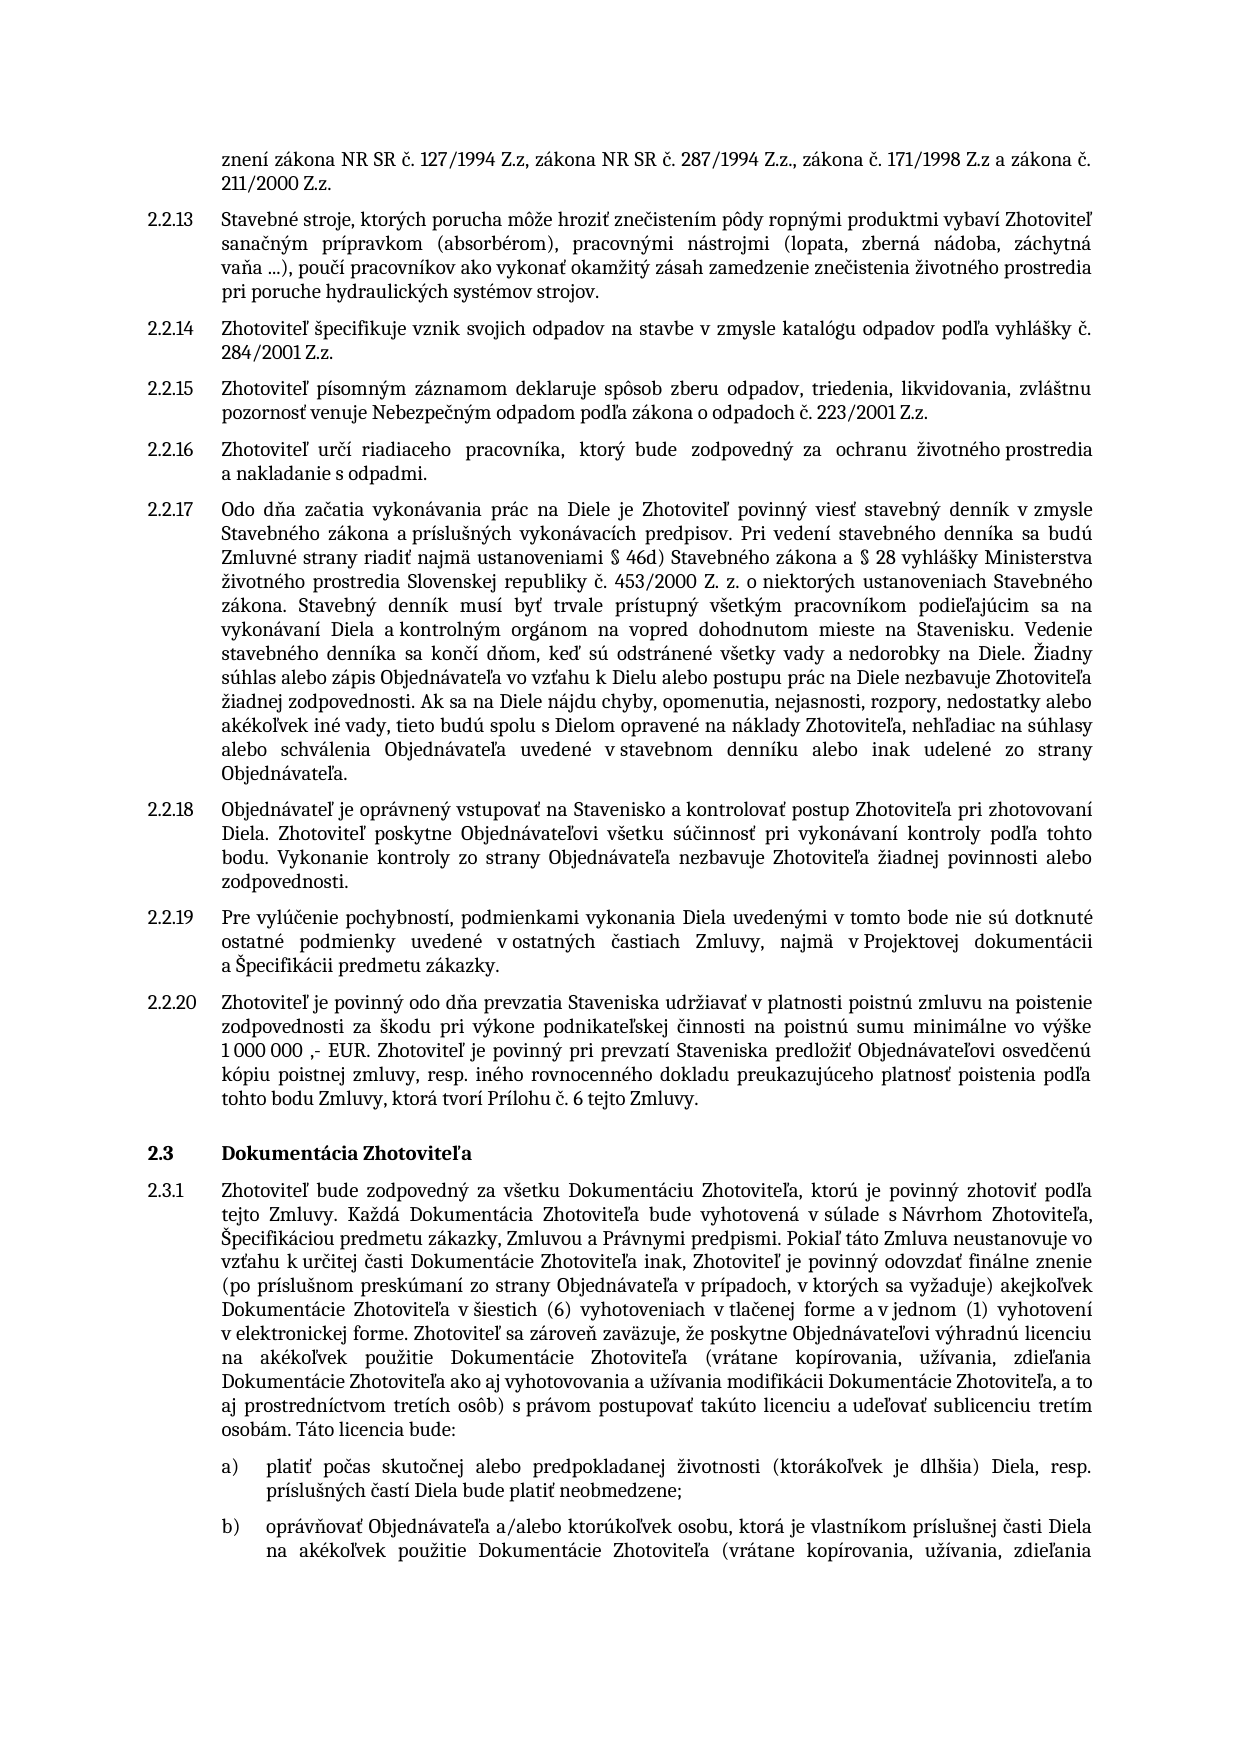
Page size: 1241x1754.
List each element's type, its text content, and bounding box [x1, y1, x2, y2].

list Zhotoviteľ určí riadiaceho pracovníka, ktorý bude zodpovedný za ochranu životného prostredia a nakladanie s odpadmi. [148, 437, 1093, 485]
list Objednávateľ je oprávnený vstupovať na Stavenisko a kontrolovať postup Zhotoviteľa pri zhotovovaní Diela. Zhotoviteľ poskytne Objednávateľovi všetku súčinnosť pri vykonávaní kontroly podľa tohto bodu. Vykonanie kontroly zo strany Objednávateľa nezbavuje Zhotoviteľa žiadnej povinnosti alebo zodpovednosti. [148, 798, 1093, 893]
list Zhotoviteľ bude zodpovedný za všetku Dokumentáciu Zhotoviteľa, ktorú je povinný zhotoviť podľa tejto Zmluvy. Každá Dokumentácia Zhotoviteľa bude vyhotovená v súlade s Návrhom Zhotoviteľa, Špecifikáciou predmetu zákazky, Zmluvou a Právnymi predpismi. Pokiaľ táto Zmluva neustanovuje vo vzťahu k určitej časti Dokumentácie Zhotoviteľa inak, Zhotoviteľ je povinný odovzdať finálne znenie (po príslušnom preskúmaní zo strany Objednávateľa v prípadoch, v ktorých sa vyžaduje) akejkoľvek Dokumentácie Zhotoviteľa v šiestich (6) vyhotoveniach v tlačenej forme a v jednom (1) vyhotovení v elektronickej forme. Zhotoviteľ sa zároveň zaväzuje, že poskytne Objednávateľovi výhradnú licenciu na akékoľvek použitie Dokumentácie Zhotoviteľa (vrátane kopírovania, užívania, zdieľania Dokumentácie Zhotoviteľa ako aj vyhotovovania a užívania modifikácii Dokumentácie Zhotoviteľa, a to aj prostredníctvom tretích osôb) s právom postupovať takúto licenciu a udeľovať sublicenciu tretím osobám. Táto licencia bude: [148, 1178, 1093, 1442]
list Zhotoviteľ písomným záznamom deklaruje spôsob zberu odpadov, triedenia, likvidovania, zvláštnu pozornosť venuje Nebezpečným odpadom podľa zákona o odpadoch č. 223/2001 Z.z. [148, 377, 1093, 425]
list Dokumentácia Zhotoviteľa [148, 1142, 1093, 1166]
list Zhotoviteľ je povinný odo dňa prevzatia Staveniska udržiavať v platnosti poistnú zmluvu na poistenie zodpovednosti za škodu pri výkone podnikateľskej činnosti na poistnú sumu minimálne vo výške 1 000 000 ,- EUR. Zhotoviteľ je povinný pri prevzatí Staveniska predložiť Objednávateľovi osvedčenú kópiu poistnej zmluvy, resp. iného rovnocenného dokladu preukazujúceho platnosť poistenia podľa tohto bodu Zmluvy, ktorá tvorí Prílohu č. 6 tejto Zmluvy. [148, 990, 1093, 1110]
list Odo dňa začatia vykonávania prác na Diele je Zhotoviteľ povinný viesť stavebný denník v zmysle Stavebného zákona a príslušných vykonávacích predpisov. Pri vedení stavebného denníka sa budú Zmluvné strany riadiť najmä ustanoveniami § 46d) Stavebného zákona a § 28 vyhlášky Ministerstva životného prostredia Slovenskej republiky č. 453/2000 Z. z. o niektorých ustanoveniach Stavebného zákona. Stavebný denník musí byť trvale prístupný všetkým pracovníkom podieľajúcim sa na vykonávaní Diela a kontrolným orgánom na vopred dohodnutom mieste na Stavenisku. Vedenie stavebného denníka sa končí dňom, keď sú odstránené všetky vady a nedorobky na Diele. Žiadny súhlas alebo zápis Objednávateľa vo vzťahu k Dielu alebo postupu prác na Diele nezbavuje Zhotoviteľa žiadnej zodpovednosti. Ak sa na Diele nájdu chyby, opomenutia, nejasnosti, rozpory, nedostatky alebo akékoľvek iné vady, tieto budú spolu s Dielom opravené na náklady Zhotoviteľa, nehľadiac na súhlasy alebo schválenia Objednávateľa uvedené v stavebnom denníku alebo inak udelené zo strany Objednávateľa. [148, 498, 1093, 785]
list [148, 148, 1093, 196]
list Stavebné stroje, ktorých porucha môže hroziť znečistením pôdy ropnými produktmi vybaví Zhotoviteľ sanačným prípravkom (absorbérom), pracovnými nástrojmi (lopata, zberná nádoba, záchytná vaňa ...), poučí pracovníkov ako vykonať okamžitý zásah zamedzenie znečistenia životného prostredia pri poruche hydraulických systémov strojov. [148, 208, 1093, 304]
list platiť počas skutočnej alebo predpokladanej životnosti (ktorákoľvek je dlhšia) Diela, resp. príslušných častí Diela bude platiť neobmedzene; [221, 1454, 1093, 1502]
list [221, 1515, 1093, 1563]
list Zhotoviteľ špecifikuje vznik svojich odpadov na stavbe v zmysle katalógu odpadov podľa vyhlášky č. 284/2001 Z.z. [148, 316, 1093, 364]
list Pre vylúčenie pochybností, podmienkami vykonania Diela uvedenými v tomto bode nie sú dotknuté ostatné podmienky uvedené v ostatných častiach Zmluvy, najmä v Projektovej dokumentácii a Špecifikácii predmetu zákazky. [148, 906, 1093, 978]
